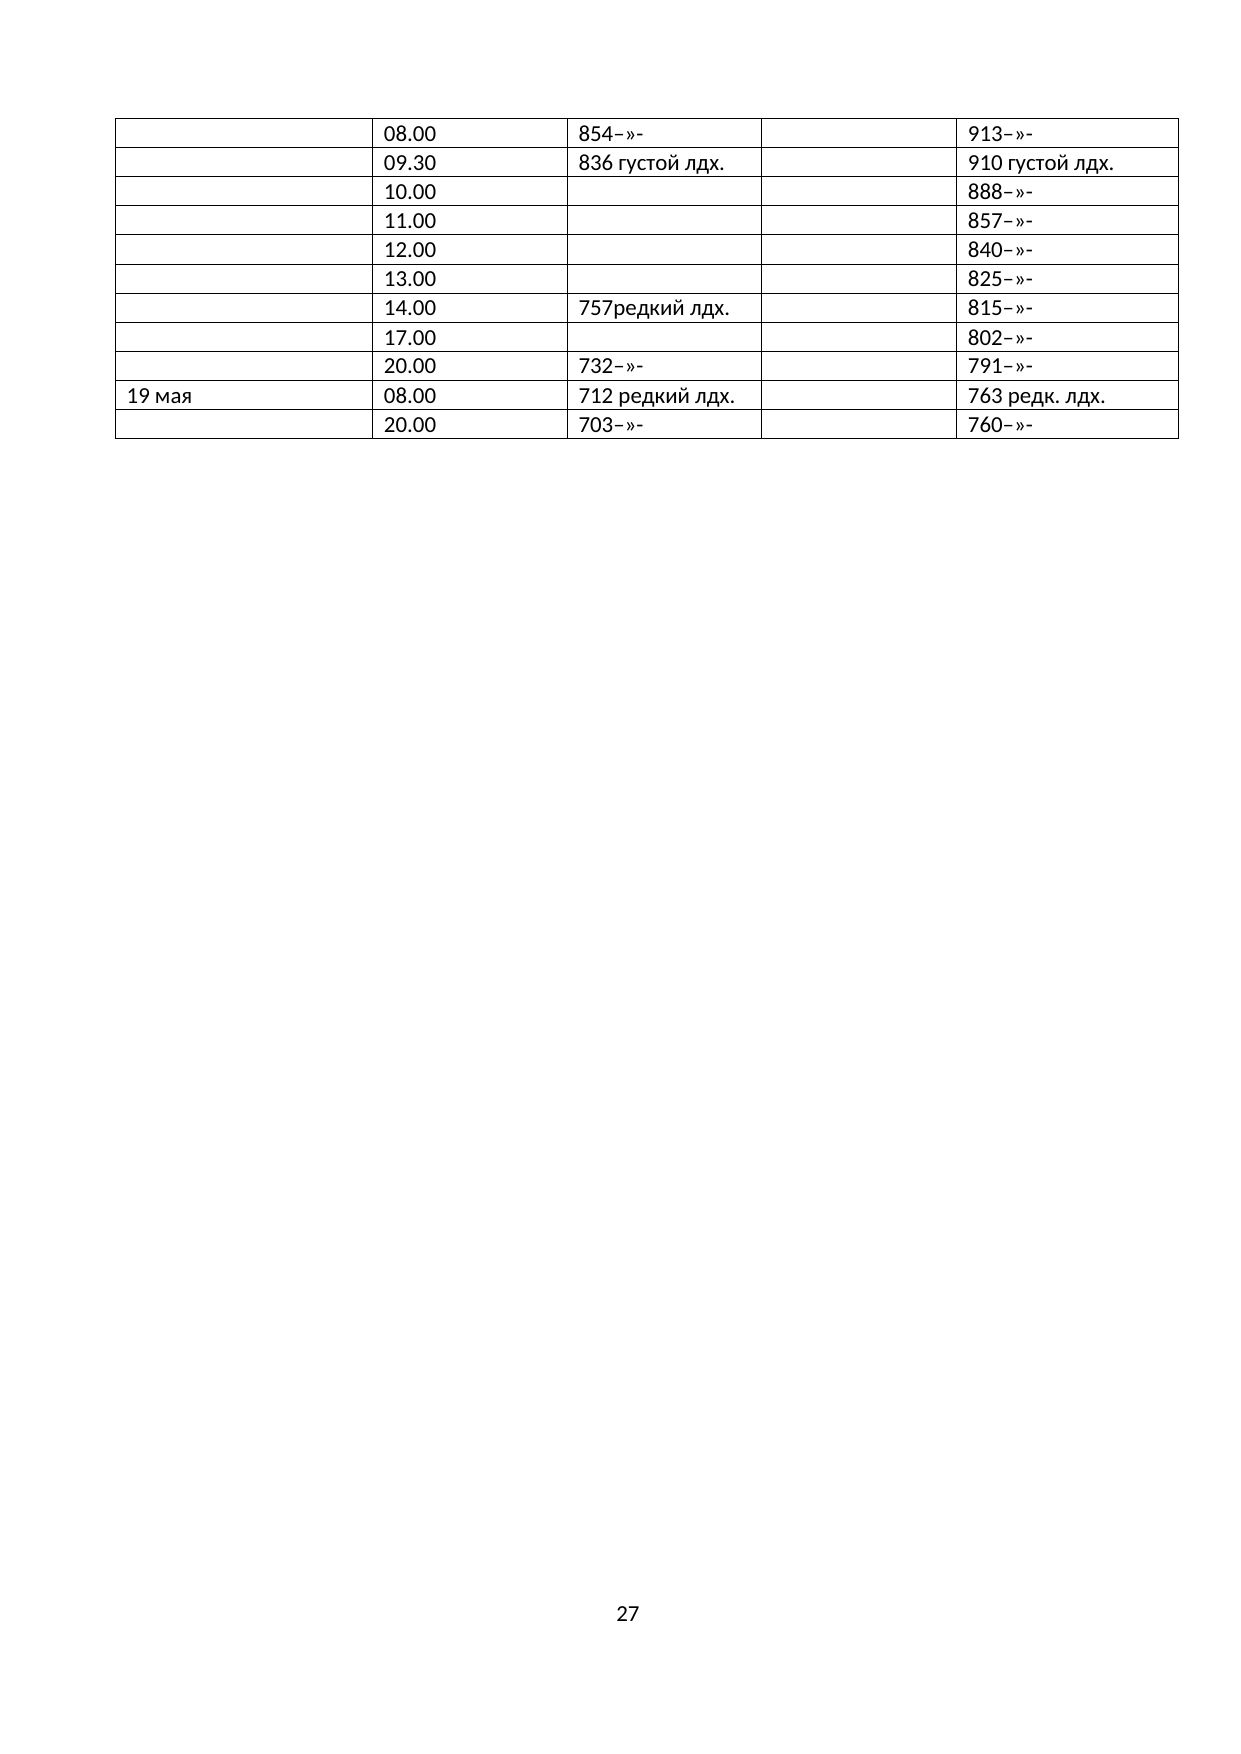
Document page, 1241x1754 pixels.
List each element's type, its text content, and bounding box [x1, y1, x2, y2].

table_cell 857–»- [957, 206, 1178, 234]
table_cell [762, 177, 956, 205]
table_cell [116, 410, 372, 438]
table_cell [762, 206, 956, 234]
table_cell [116, 119, 372, 147]
table_cell [116, 177, 372, 205]
table_cell [116, 265, 372, 292]
table_cell 791–»- [957, 352, 1178, 380]
table_cell [116, 323, 372, 351]
table_cell 17.00 [373, 323, 567, 351]
table_cell [762, 235, 956, 263]
table_cell 815–»- [957, 294, 1178, 322]
table_cell 825–»- [957, 265, 1178, 292]
table_cell [762, 265, 956, 292]
table_cell [762, 381, 956, 409]
table_cell 840–»- [957, 235, 1178, 263]
table_cell 19 мая [116, 381, 372, 409]
table_cell [762, 119, 956, 147]
table_cell 20.00 [373, 410, 567, 438]
table_cell 757редкий лдх. [568, 294, 761, 322]
table_cell 14.00 [373, 294, 567, 322]
table_cell [568, 206, 761, 234]
table_cell 20.00 [373, 352, 567, 380]
table_cell 910 густой лдх. [957, 148, 1178, 176]
table_cell 802–»- [957, 323, 1178, 351]
table_cell [762, 352, 956, 380]
table_cell [762, 148, 956, 176]
table_cell 913–»- [957, 119, 1178, 147]
table_cell [116, 352, 372, 380]
table_cell [116, 235, 372, 263]
table_cell 854–»- [568, 119, 761, 147]
table_cell 732–»- [568, 352, 761, 380]
table_cell [568, 265, 761, 292]
table_cell 760–»- [957, 410, 1178, 438]
table_cell 888–»- [957, 177, 1178, 205]
table_cell 12.00 [373, 235, 567, 263]
table_cell [762, 410, 956, 438]
table_cell 836 густой лдх. [568, 148, 761, 176]
table_cell [116, 206, 372, 234]
table_cell 712 редкий лдх. [568, 381, 761, 409]
table_cell 09.30 [373, 148, 567, 176]
table_cell 13.00 [373, 265, 567, 292]
table_cell [568, 323, 761, 351]
table_cell [116, 148, 372, 176]
table_cell [568, 235, 761, 263]
table_cell [762, 323, 956, 351]
table_cell 08.00 [373, 119, 567, 147]
table_cell 10.00 [373, 177, 567, 205]
table_cell 763 редк. лдх. [957, 381, 1178, 409]
table_cell [116, 294, 372, 322]
table_cell [762, 294, 956, 322]
table_cell [568, 177, 761, 205]
table_cell 703–»- [568, 410, 761, 438]
table_cell 11.00 [373, 206, 567, 234]
table_cell 08.00 [373, 381, 567, 409]
